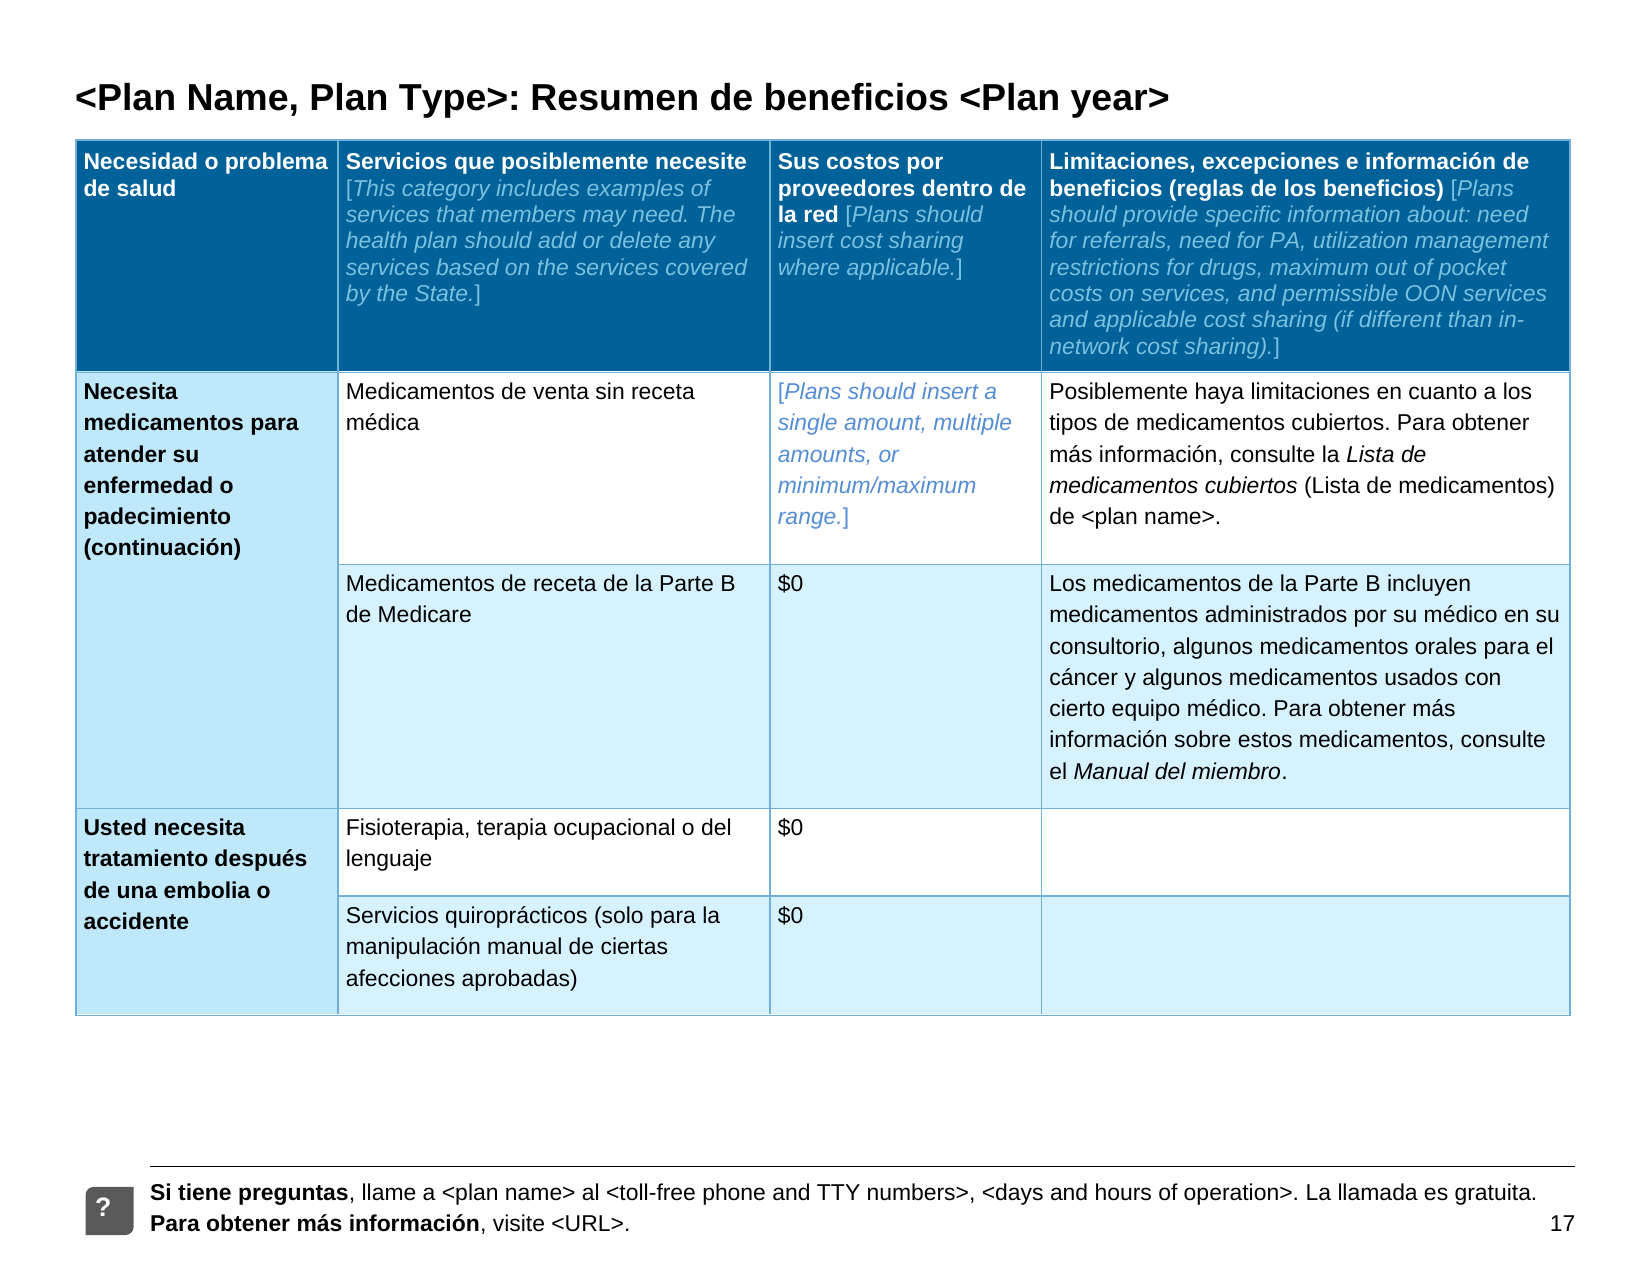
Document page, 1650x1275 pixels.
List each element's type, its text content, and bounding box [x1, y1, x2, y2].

table_cell Medicamentos de receta de la Parte B de Medicare [339, 565, 769, 808]
table_header Necesidad o problema de salud [77, 141, 337, 371]
table_cell Servicios quiroprácticos (solo para la manipulación manual de ciertas afecciones aprobadas) [339, 897, 769, 1014]
table_cell Posiblemente haya limitaciones en cuanto a los tipos de medicamentos cubiertos. Para obtener más información, consulte la Lista de medicamentos cubiertos (Lista de medicamentos) de <plan name>. [1042, 373, 1569, 563]
table_cell Los medicamentos de la Parte B incluyen medicamentos administrados por su médico en su consultorio, algunos medicamentos orales para el cáncer y algunos medicamentos usados con cierto equipo médico. Para obtener más información sobre estos medicamentos, consulte el Manual del miembro. [1042, 565, 1569, 808]
table_header Limitaciones, excepciones e información de beneficios (reglas de los beneficios) [Plans should provide specific information about: need for referrals, need for PA, utilization management restrictions for drugs, maximum out of pocket costs on services, and permissible OON services and applicable cost sharing (if different than in-network cost sharing).] [1042, 141, 1569, 371]
table_cell [Plans should insert a single amount, multiple amounts, or minimum/maximum range.] [771, 373, 1041, 563]
table_cell $0 [771, 565, 1041, 808]
table_cell [1042, 809, 1569, 895]
table_cell [1042, 897, 1569, 1014]
table_cell Necesita medicamentos para atender su enfermedad o padecimiento (continuación) [77, 373, 337, 808]
table_cell $0 [771, 809, 1041, 895]
table_cell Fisioterapia, terapia ocupacional o del lenguaje [339, 809, 769, 895]
table_header Sus costos por proveedores dentro de la red [Plans should insert cost sharing where applicable.] [771, 141, 1041, 371]
table_cell Usted necesita tratamiento después de una embolia o accidente [77, 809, 337, 1014]
table_cell $0 [771, 897, 1041, 1014]
table_cell Medicamentos de venta sin receta médica [339, 373, 769, 563]
table_header Servicios que posiblemente necesite [This category includes examples of services that members may need. The health plan should add or delete any services based on the services covered by the State.] [339, 141, 769, 371]
